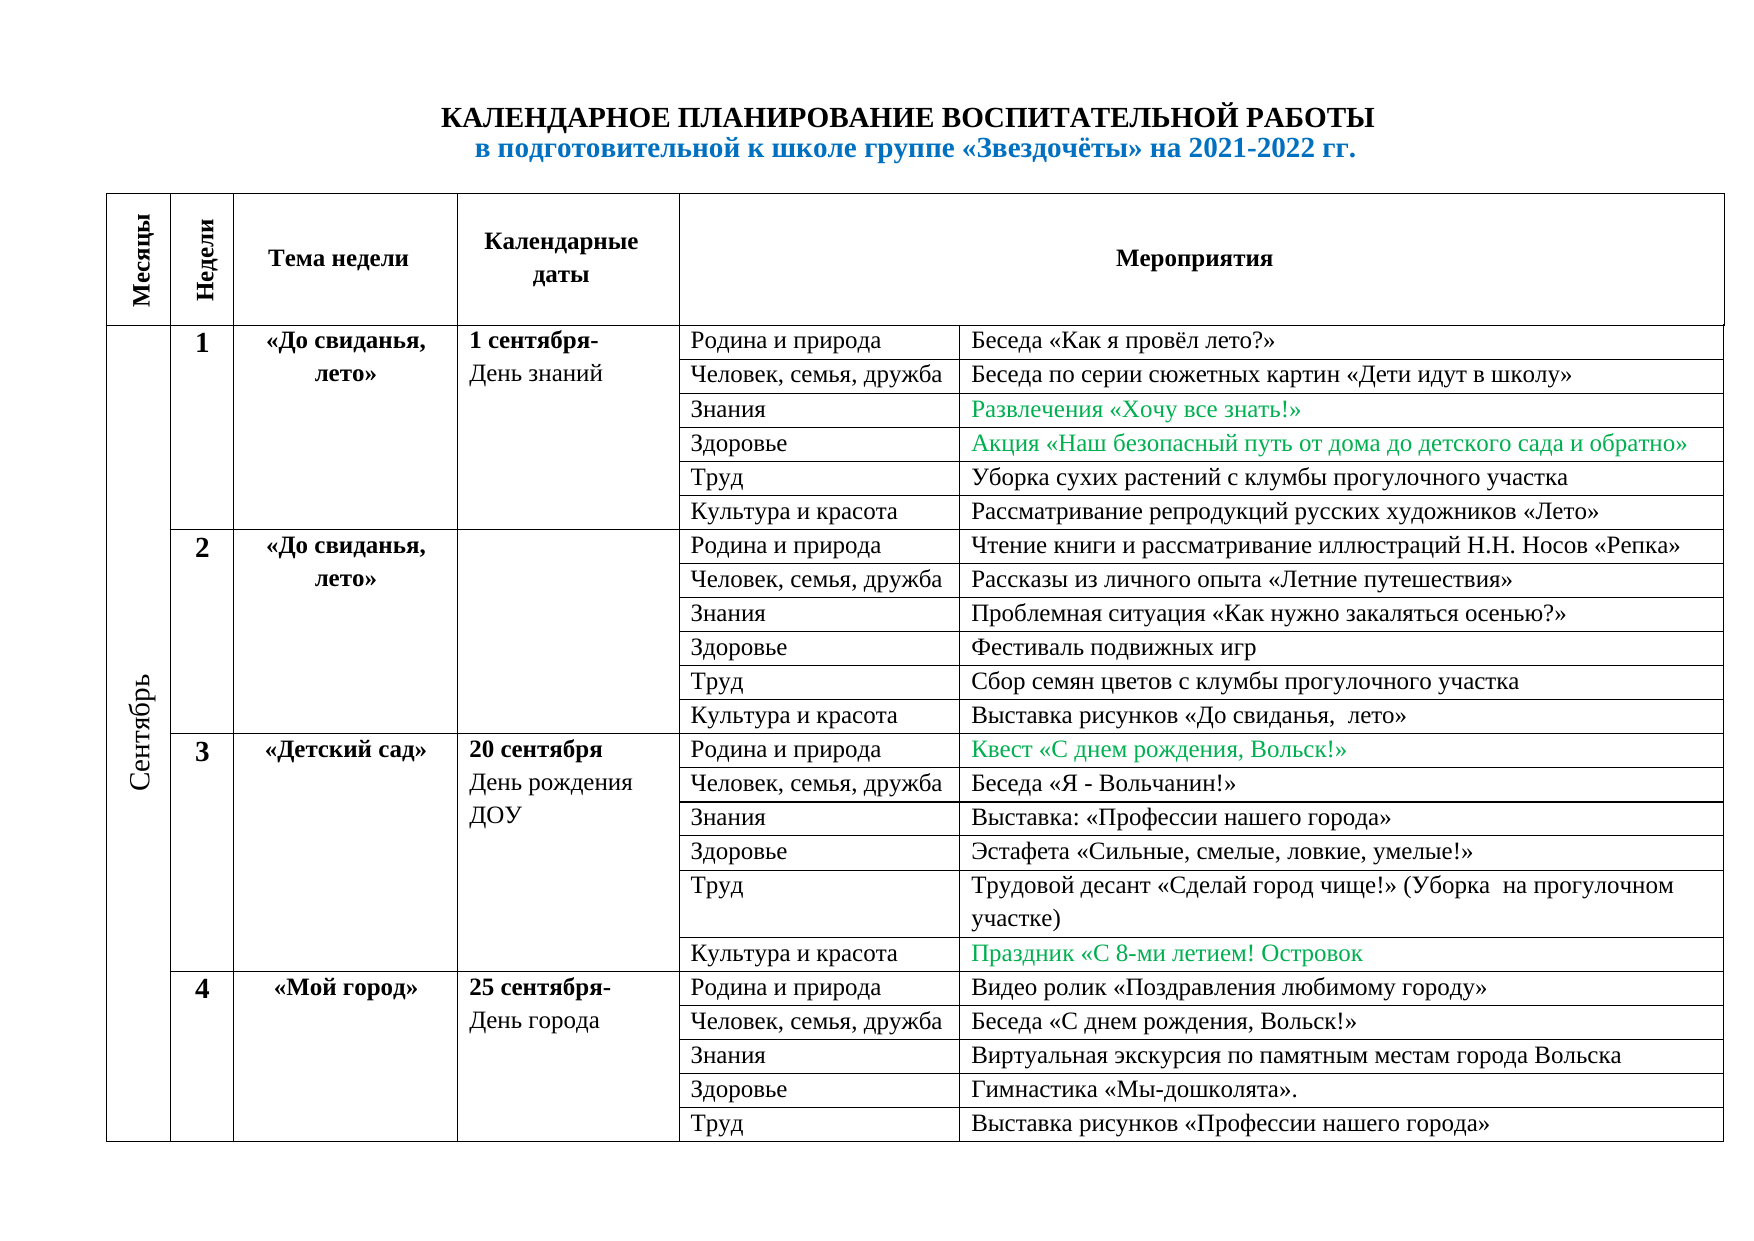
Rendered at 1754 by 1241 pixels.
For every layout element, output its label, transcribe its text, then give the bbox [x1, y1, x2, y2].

table_cell Здоровье [680, 1074, 959, 1107]
table_cell Здоровье [680, 428, 959, 461]
table_cell Родина и природа [680, 734, 959, 767]
table_cell Беседа «Я - Вольчанин!» [960, 768, 1723, 801]
table_cell Проблемная ситуация «Как нужно закаляться осенью?» [960, 598, 1723, 631]
table_header Месяцы [107, 194, 170, 324]
table_cell Родина и природа [680, 326, 959, 358]
table_cell 1 [171, 326, 233, 529]
table_cell «До свиданья, лето» [234, 530, 457, 733]
table_cell Знания [680, 394, 959, 427]
table_cell Рассматривание репродукций русских художников «Лето» [960, 496, 1723, 529]
table_cell «До свиданья, лето» [234, 326, 457, 529]
table_cell Человек, семья, дружба [680, 768, 959, 801]
table_cell 20 сентября День рождения ДОУ [458, 734, 679, 971]
table_cell Беседа «Как я провёл лето?» [960, 326, 1723, 358]
table_header Мероприятия [680, 194, 1724, 324]
table_cell Видео ролик «Поздравления любимому городу» [960, 972, 1723, 1005]
table_cell Культура и красота [680, 700, 959, 733]
table_cell Здоровье [680, 836, 959, 869]
table_cell Труд [680, 666, 959, 699]
table_cell [458, 530, 679, 733]
table_cell Рассказы из личного опыта «Летние путешествия» [960, 564, 1723, 597]
table_cell Беседа по серии сюжетных картин «Дети идут в школу» [960, 360, 1723, 393]
table_cell 2 [171, 530, 233, 733]
table_cell Выставка: «Профессии нашего города» [960, 803, 1723, 835]
table_cell Уборка сухих растений с клумбы прогулочного участка [960, 462, 1723, 495]
table_cell 4 [171, 972, 233, 1141]
table_cell Квест «С днем рождения, Вольск!» [960, 734, 1723, 767]
table_cell Человек, семья, дружба [680, 360, 959, 393]
table_cell Труд [680, 462, 959, 495]
table_cell Гимнастика «Мы-дошколята». [960, 1074, 1723, 1107]
table_cell Трудовой десант «Сделай город чище!» (Уборка на прогулочном участке) [960, 871, 1723, 937]
table_cell Человек, семья, дружба [680, 1006, 959, 1039]
table_cell «Мой город» [234, 972, 457, 1141]
text в подготовительной к школе группе «Звездочёты» на 2021-2022 гг. [118, 133, 1713, 163]
table_cell Здоровье [680, 632, 959, 665]
table_cell Культура и красота [680, 496, 959, 529]
table_cell Праздник «С 8-ми летием! Островок [960, 938, 1723, 971]
table_cell Труд [680, 871, 959, 937]
table_cell Виртуальная экскурсия по памятным местам города Вольска [960, 1040, 1723, 1073]
table_cell Родина и природа [680, 530, 959, 563]
table_cell Выставка рисунков «До свиданья, лето» [960, 700, 1723, 733]
table_cell Сентябрь [107, 326, 170, 1141]
table_cell Фестиваль подвижных игр [960, 632, 1723, 665]
table_cell 1 сентября- День знаний [458, 326, 679, 529]
table_header Тема недели [234, 194, 457, 324]
table_cell Культура и красота [680, 938, 959, 971]
table_cell Знания [680, 1040, 959, 1073]
text КАЛЕНДАРНОЕ ПЛАНИРОВАНИЕ ВОСПИТАТЕЛЬНОЙ РАБОТЫ [118, 103, 1698, 133]
table_cell Знания [680, 598, 959, 631]
table_cell «Детский сад» [234, 734, 457, 971]
table_cell Человек, семья, дружба [680, 564, 959, 597]
table_cell Чтение книги и рассматривание иллюстраций Н.Н. Носов «Репка» [960, 530, 1723, 563]
table_cell Родина и природа [680, 972, 959, 1005]
table_cell 25 сентября- День города [458, 972, 679, 1141]
table_cell Развлечения «Хочу все знать!» [960, 394, 1723, 427]
table_cell Эстафета «Сильные, смелые, ловкие, умелые!» [960, 836, 1723, 869]
table_cell Акция «Наш безопасный путь от дома до детского сада и обратно» [960, 428, 1723, 461]
table_cell Выставка рисунков «Профессии нашего города» [960, 1108, 1723, 1141]
table_header Недели [171, 194, 233, 324]
table_cell Знания [680, 803, 959, 835]
table_cell 3 [171, 734, 233, 971]
table_cell Сбор семян цветов с клумбы прогулочного участка [960, 666, 1723, 699]
table_cell Беседа «С днем рождения, Вольск!» [960, 1006, 1723, 1039]
table_cell Труд [680, 1108, 959, 1141]
table_header Календарные даты [458, 194, 679, 324]
